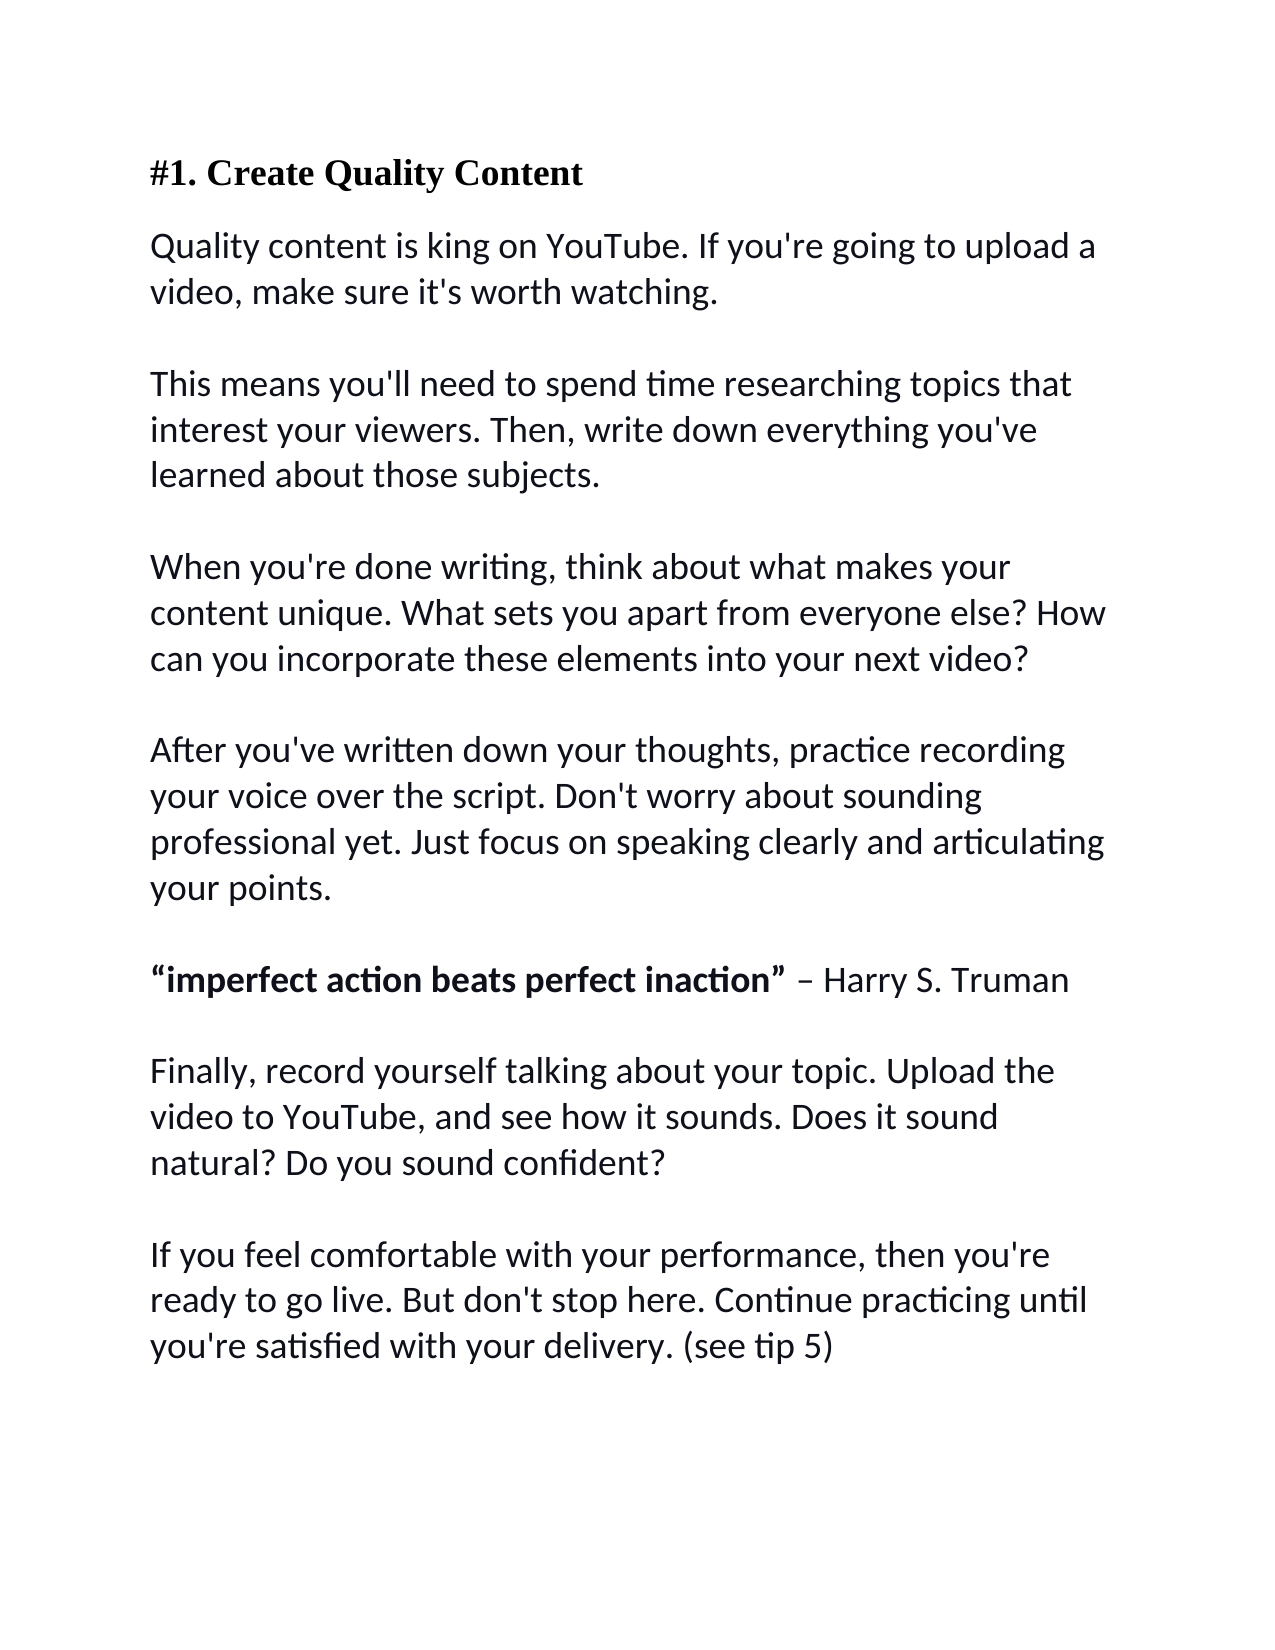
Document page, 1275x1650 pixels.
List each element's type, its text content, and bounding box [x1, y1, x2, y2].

subtitle #1. Create Quality Content [150, 150, 1125, 193]
text After you've written down your thoughts, practice recording your voice over the script. Don't worry about sounding professional yet. Just focus on speaking clearly and articulating your points. [150, 726, 1125, 910]
text Finally, record yourself talking about your topic. Upload the video to YouTube, and see how it sounds. Does it sound natural? Do you sound confident? [150, 1047, 1125, 1185]
text If you feel comfortable with your performance, then you're ready to go live. But don't stop here. Continue practicing until you're satisfied with your delivery. (see tip 5) [150, 1231, 1125, 1368]
text Quality content is king on YouTube. If you're going to upload a video, make sure it's worth watching. [150, 222, 1125, 314]
text When you're done writing, think about what makes your content unique. What sets you apart from everyone else? How can you incorporate these elements into your next video? [150, 543, 1125, 681]
text This means you'll need to spend time researching topics that interest your viewers. Then, write down everything you've learned about those subjects. [150, 360, 1125, 497]
text “imperfect action beats perfect inaction” – Harry S. Truman [150, 956, 1125, 1001]
